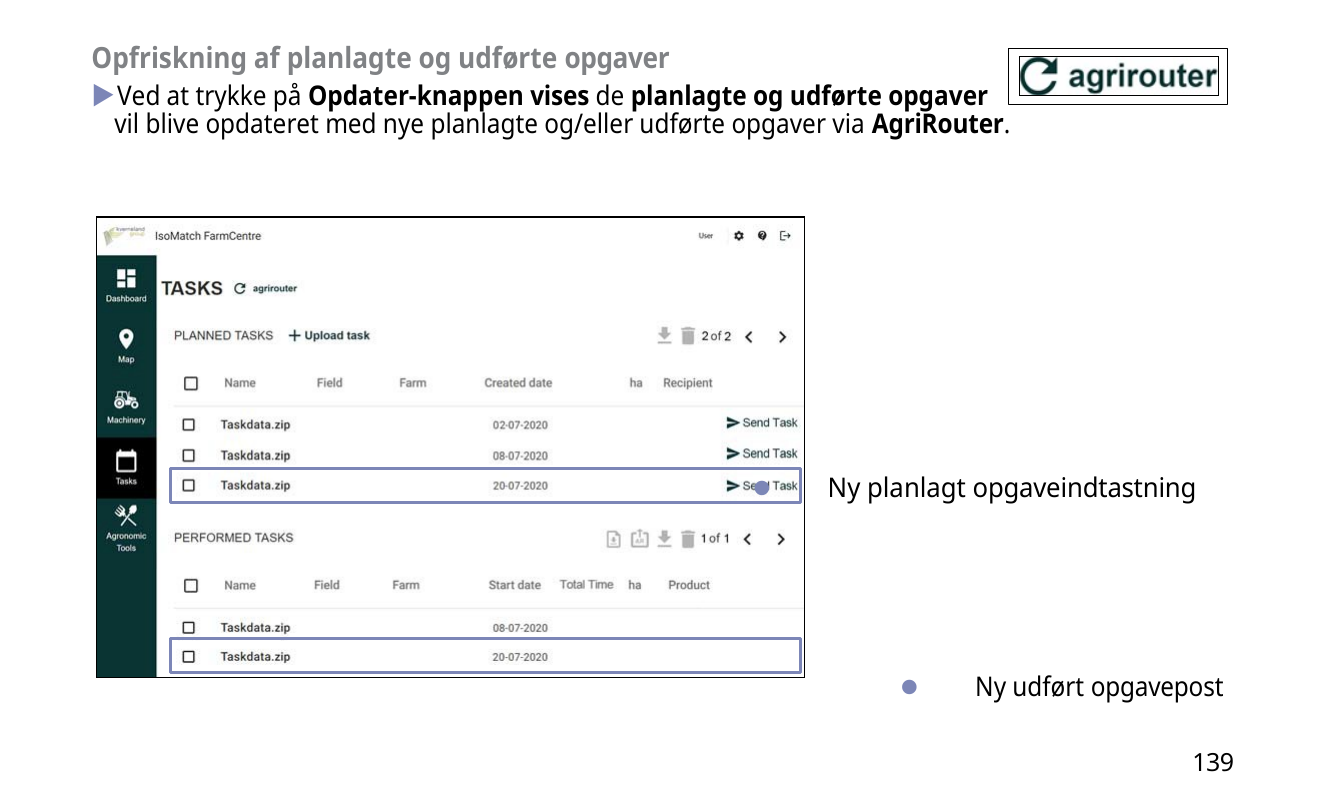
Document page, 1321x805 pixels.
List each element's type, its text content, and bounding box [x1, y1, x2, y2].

picture [97, 505, 804, 667]
text vil blive opdateret med nye planlagte og/eller udførte opgaver via AgriRouter. [114, 111, 1258, 140]
list Ny planlagt opgaveindtastning [27, 468, 1196, 505]
subtitle Opfriskning af planlagte og udførte opgaver [91, 37, 1258, 77]
list Ved at trykke på Opdater-knappen vises de planlagte og udførte opgaver [91, 82, 1258, 111]
picture [172, 640, 799, 667]
picture [1020, 77, 1218, 82]
list Ny udført opgavepost [27, 667, 1223, 704]
picture [97, 218, 804, 468]
